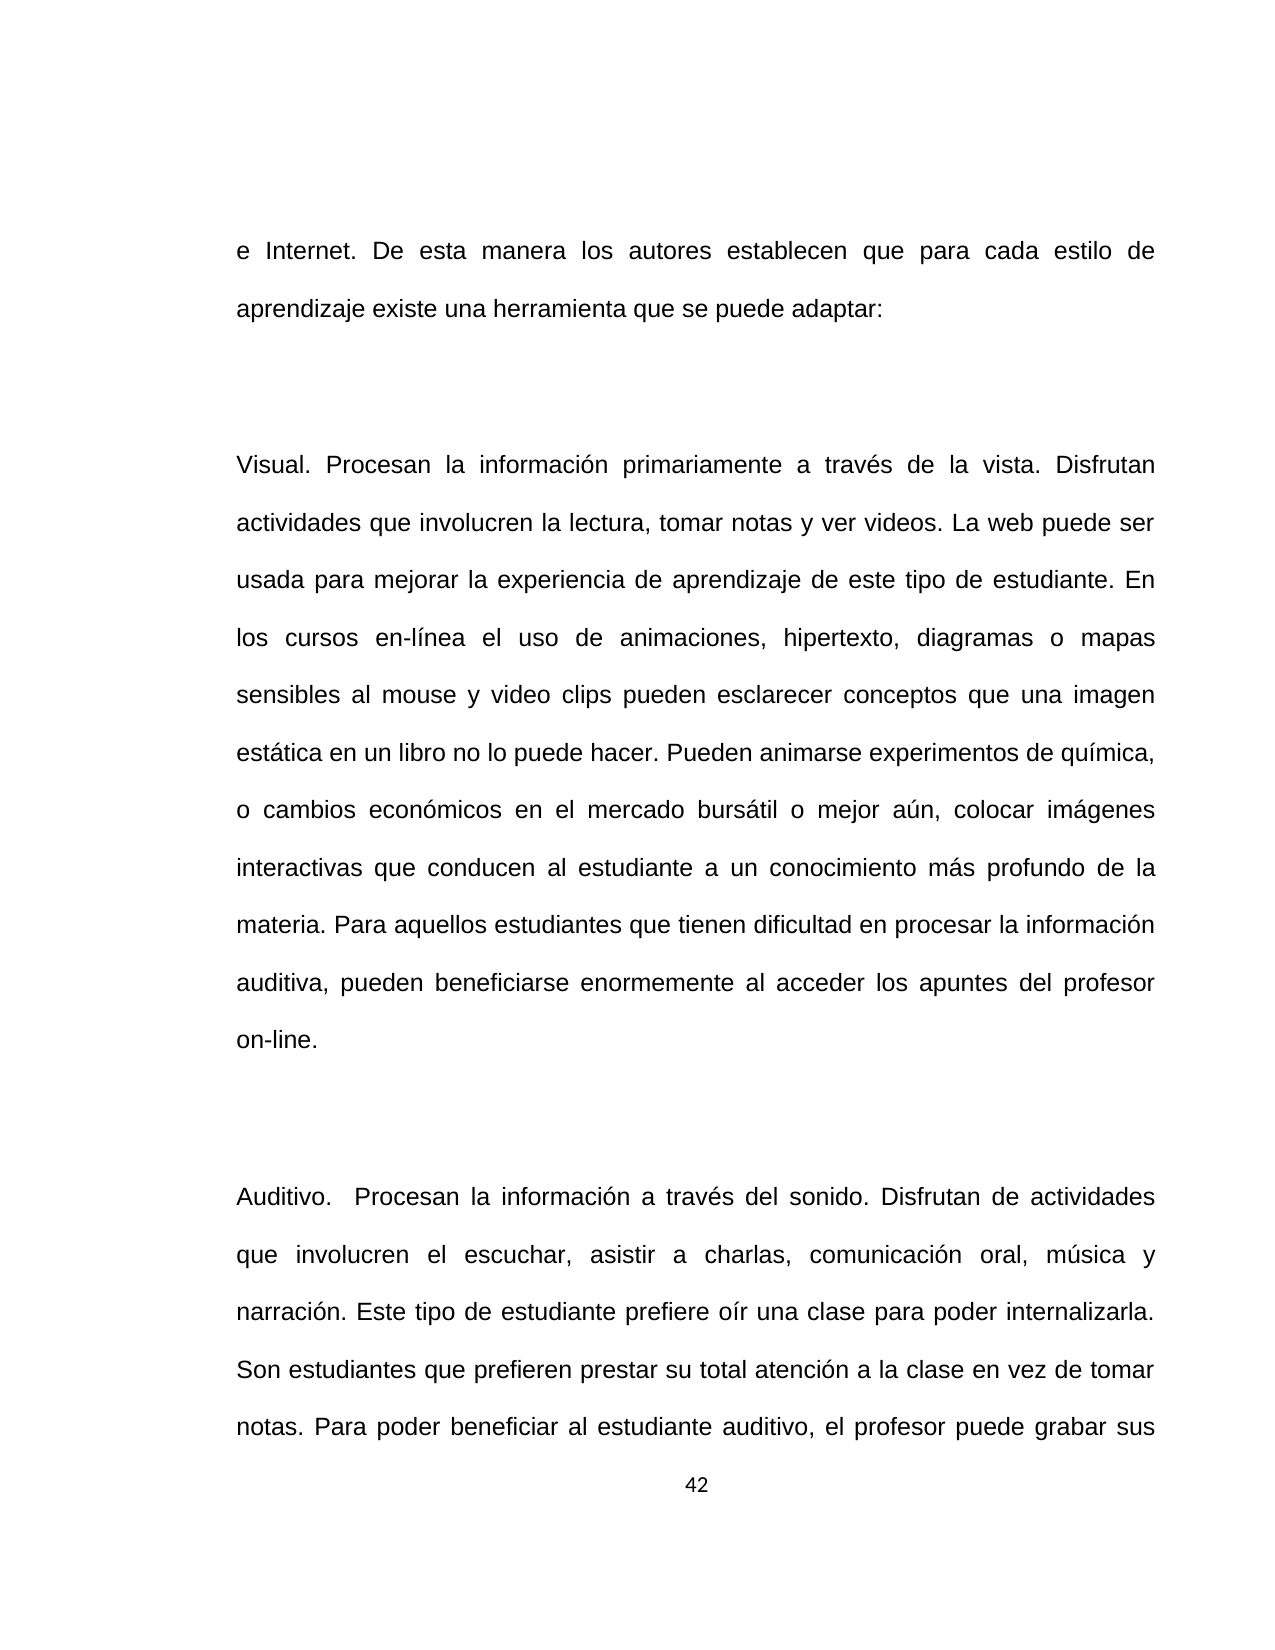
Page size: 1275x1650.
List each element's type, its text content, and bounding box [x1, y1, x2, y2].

text Visual. Procesan la información primariamente a través de la vista. Disfrutan actividades que involucren la lectura, tomar notas y ver videos. La web puede ser usada para mejorar la experiencia de aprendizaje de este tipo de estudiante. En los cursos en-línea el uso de animaciones, hipertexto, diagramas o mapas sensibles al mouse y video clips pueden esclarecer conceptos que una imagen estática en un libro no lo puede hacer. Pueden animarse experimentos de química, o cambios económicos en el mercado bursátil o mejor aún, colocar imágenes interactivas que conducen al estudiante a un conocimiento más profundo de la materia. Para aquellos estudiantes que tienen dificultad en procesar la información auditiva, pueden beneficiarse enormemente al acceder los apuntes del profesor on-line. [236, 450, 1157, 1054]
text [236, 236, 1157, 322]
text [236, 1182, 1157, 1441]
